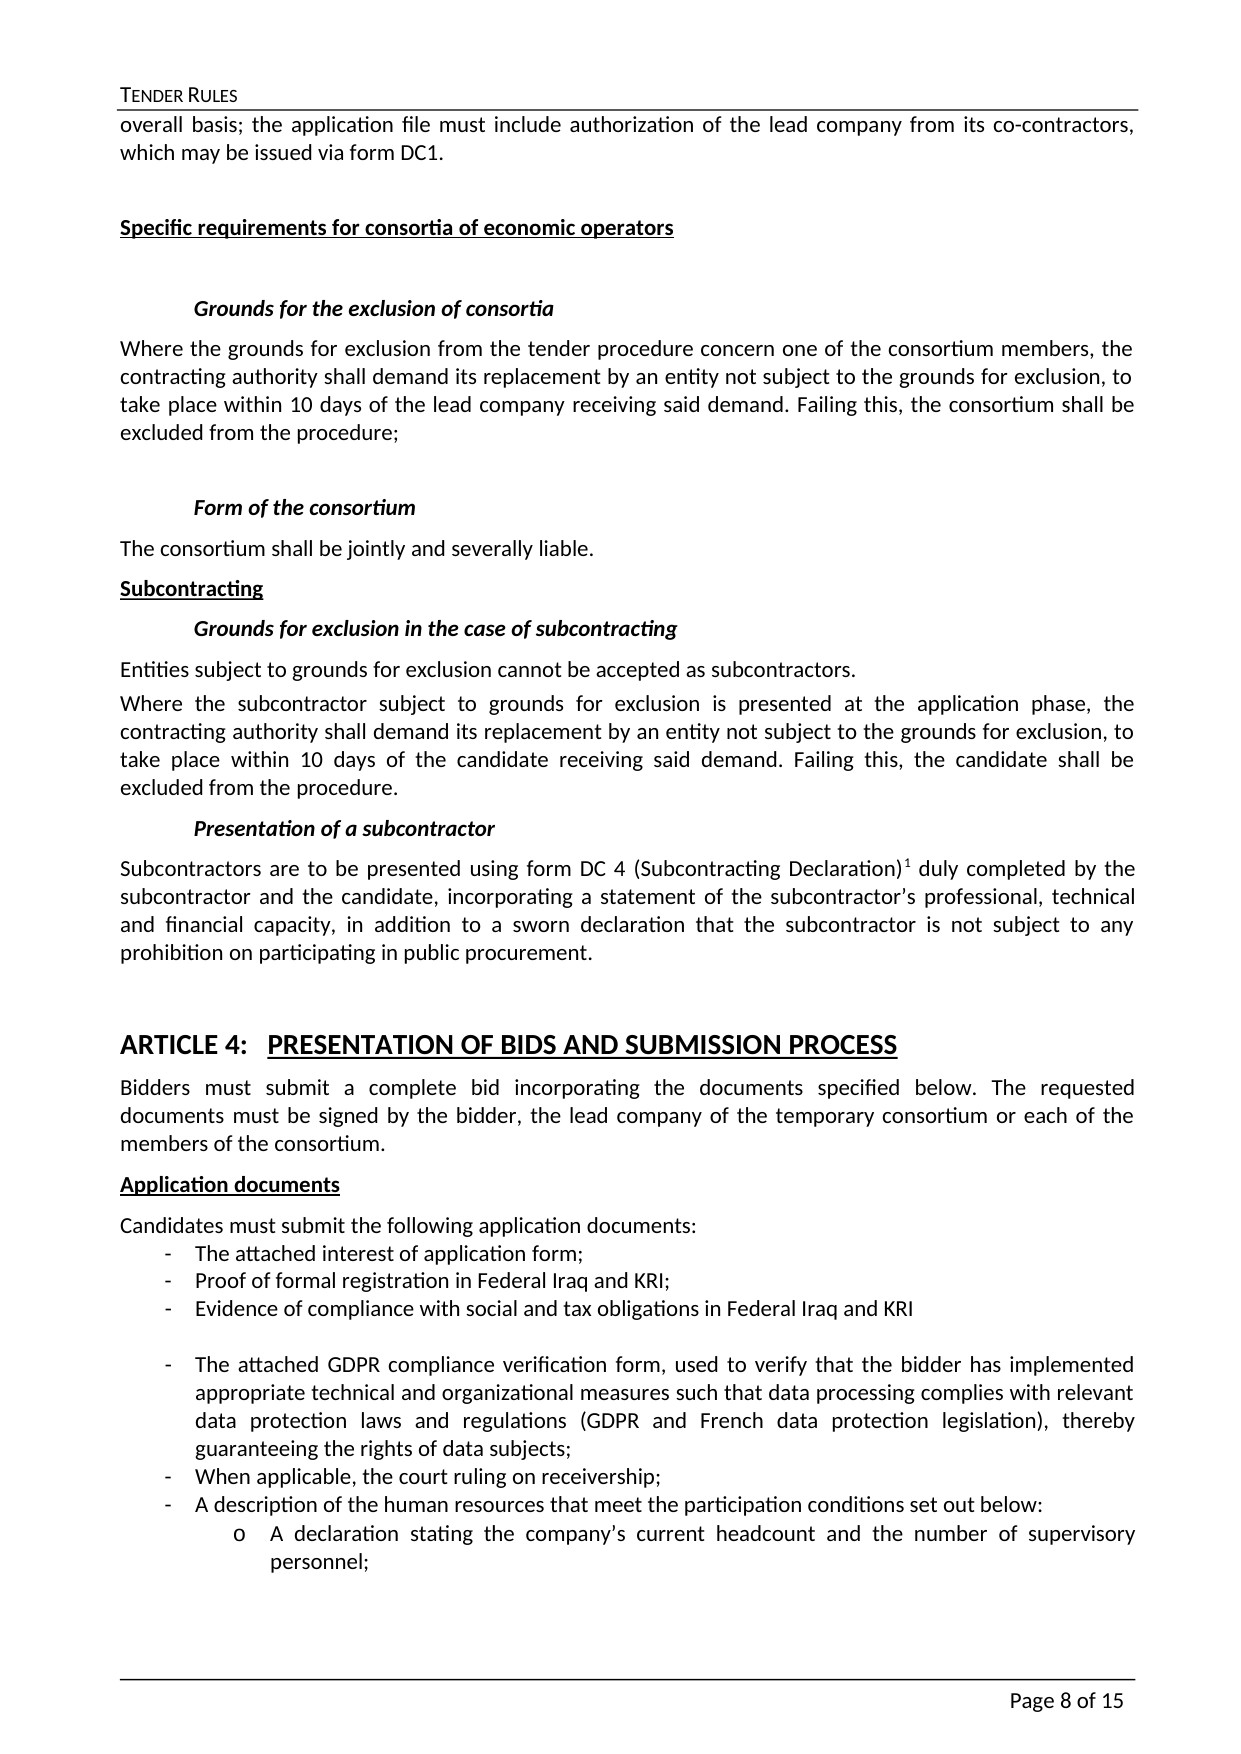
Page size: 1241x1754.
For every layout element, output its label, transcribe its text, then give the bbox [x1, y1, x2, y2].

text Where the grounds for exclusion from the tender procedure concern one of the consortium members, the contracting authority shall demand its replacement by an entity not subject to the grounds for exclusion, to take place within 10 days of the lead company receiving said demand. Failing this, the consortium shall be excluded from the procedure; [120, 334, 1135, 447]
subtitle Application documents [120, 1170, 1153, 1198]
list When applicable, the court ruling on receivership; [164, 1462, 1153, 1491]
text Where the subcontractor subject to grounds for exclusion is presented at the application phase, the contracting authority shall demand its replacement by an entity not subject to the grounds for exclusion, to take place within 10 days of the candidate receiving said demand. Failing this, the candidate shall be excluded from the procedure. [120, 689, 1136, 801]
subtitle Subcontracting [120, 574, 1153, 602]
text Bidders must submit a complete bid incorporating the documents specified below. The requested documents must be signed by the bidder, the lead company of the temporary consortium or each of the members of the consortium. [120, 1073, 1136, 1158]
list A description of the human resources that meet the participation conditions set out below: [164, 1491, 1153, 1518]
text Subcontractors are to be presented using form DC 4 (Subcontracting Declaration)1 duly completed by the subcontractor and the candidate, incorporating a statement of the subcontractor’s professional, technical and financial capacity, in addition to a sworn declaration that the subcontractor is not subject to any prohibition on participating in public procurement. [120, 854, 1136, 966]
subtitle Presentation of a subcontractor [194, 814, 1153, 842]
text Candidates must submit the following application documents: [120, 1211, 1153, 1239]
subtitle Grounds for the exclusion of consortia [194, 294, 1153, 322]
text Entities subject to grounds for exclusion cannot be accepted as subcontractors. [120, 655, 1153, 683]
list Proof of formal registration in Federal Iraq and KRI; [164, 1267, 1153, 1294]
subtitle ARTICLE 4: PRESENTATION OF BIDS AND SUBMISSION PROCESS [120, 1026, 1153, 1061]
list A declaration stating the company’s current headcount and the number of supervisory personnel; [232, 1519, 1136, 1575]
subtitle Form of the consortium [194, 493, 1153, 521]
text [120, 110, 1136, 166]
list The attached interest of application form; [164, 1239, 1153, 1267]
subtitle Grounds for exclusion in the case of subcontracting [194, 614, 1153, 643]
list Evidence of compliance with social and tax obligations in Federal Iraq and KRI [164, 1294, 1136, 1322]
text The consortium shall be jointly and severally liable. [120, 534, 1153, 562]
list The attached GDPR compliance verification form, used to verify that the bidder has implemented appropriate technical and organizational measures such that data processing complies with relevant data protection laws and regulations (GDPR and French data protection legislation), thereby guaranteeing the rights of data subjects; [164, 1350, 1136, 1462]
subtitle Specific requirements for consortia of economic operators [120, 213, 1153, 241]
